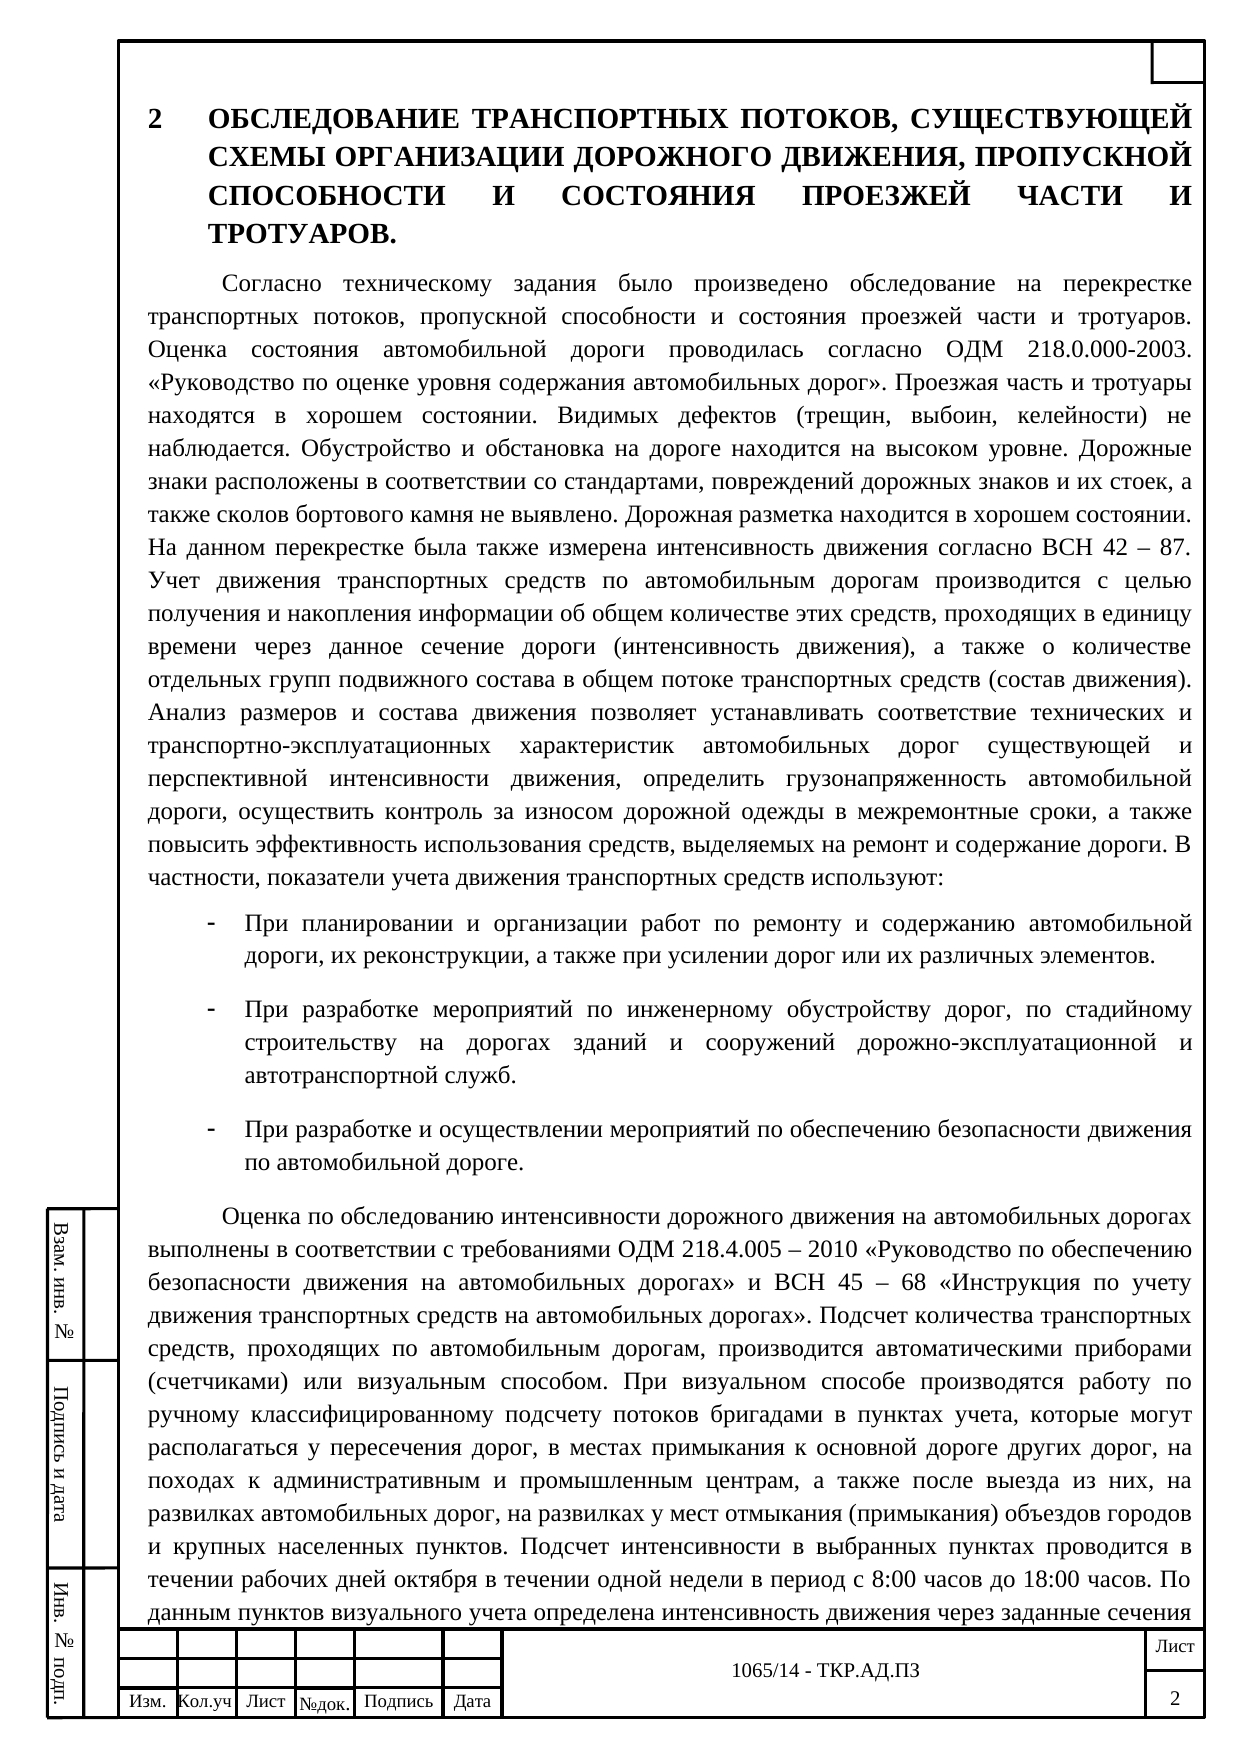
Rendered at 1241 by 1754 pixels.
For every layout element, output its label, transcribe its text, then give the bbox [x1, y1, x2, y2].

list При планировании и организации работ по ремонту и содержанию автомобильной дороги, их реконструкции, а также при усилении дорог или их различных элементов. [207, 908, 1193, 969]
list При разработке мероприятий по инженерному обустройству дорог, по стадийному строительству на дорогах зданий и сооружений дорожно-эксплуатационной и автотранспортной служб. [207, 994, 1193, 1089]
list При разработке и осуществлении мероприятий по обеспечению безопасности движения по автомобильной дороге. [207, 1114, 1193, 1176]
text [148, 1201, 1193, 1626]
text Согласно техническому задания было произведено обследование на перекрестке транспортных потоков, пропускной способности и состояния проезжей части и тротуаров. Оценка состояния автомобильной дороги проводилась согласно ОДМ 218.0.000-2003. «Руководство по оценке уровня содержания автомобильных дорог». Проезжая часть и тротуары находятся в хорошем состоянии. Видимых дефектов (трещин, выбоин, келейности) не наблюдается. Обустройство и обстановка на дороге находится на высоком уровне. Дорожные знаки расположены в соответствии со стандартами, повреждений дорожных знаков и их стоек, а также сколов бортового камня не выявлено. Дорожная разметка находится в хорошем состоянии. На данном перекрестке была также измерена интенсивность движения согласно ВСН 42 – 87. Учет движения транспортных средств по автомобильным дорогам производится с целью получения и накопления информации об общем количестве этих средств, проходящих в единицу времени через данное сечение дороги (интенсивность движения), а также о количестве отдельных групп подвижного состава в общем потоке транспортных средств (состав движения). Анализ размеров и состава движения позволяет устанавливать соответствие технических и транспортно-эксплуатационных характеристик автомобильных дорог существующей и перспективной интенсивности движения, определить грузонапряженность автомобильной дороги, осуществить контроль за износом дорожной одежды в межремонтные сроки, а также повысить эффективность использования средств, выделяемых на ремонт и содержание дороги. В частности, показатели учета движения транспортных средств используют: [148, 268, 1193, 891]
subtitle Обследование транспортных потоков, существующей схемы организации дорожного движения, пропускной способности и состояния проезжей части и тротуаров. [148, 101, 1193, 250]
